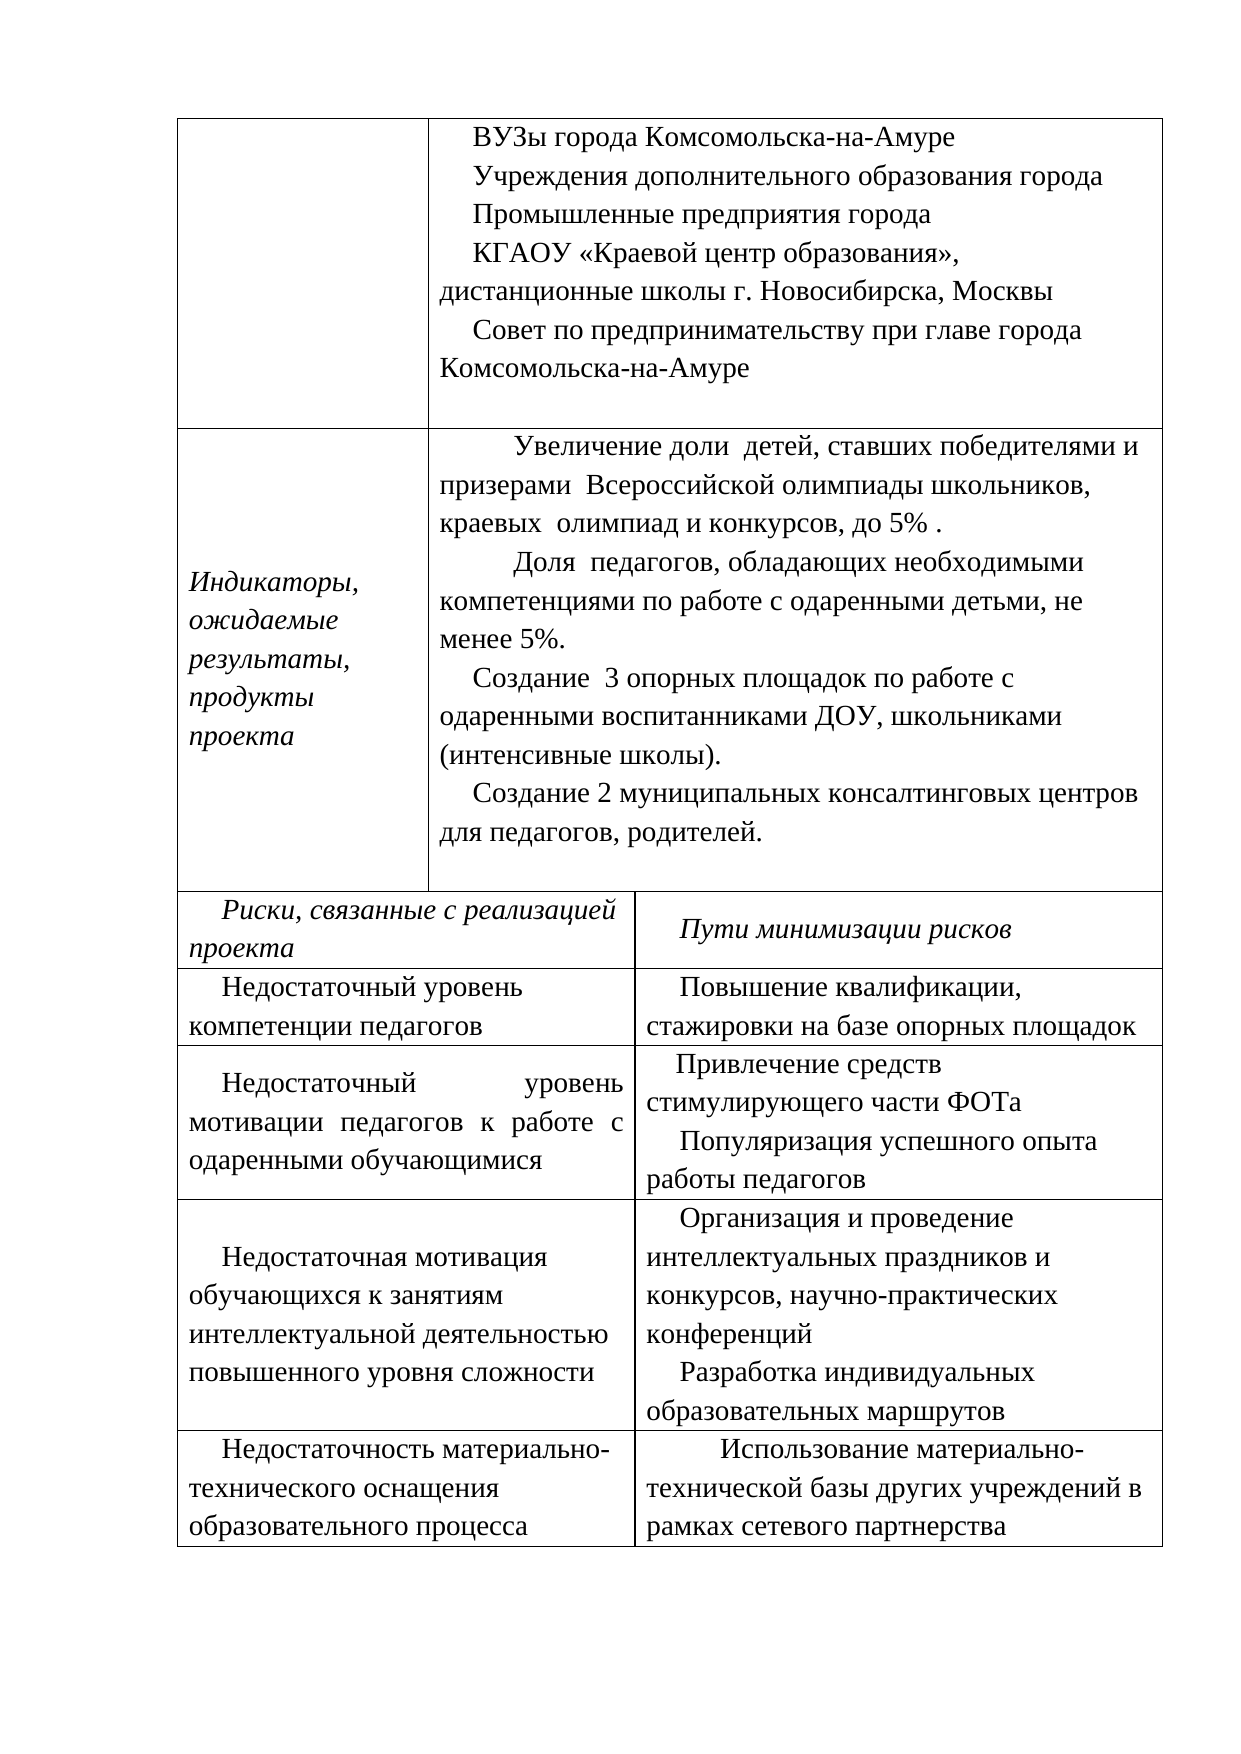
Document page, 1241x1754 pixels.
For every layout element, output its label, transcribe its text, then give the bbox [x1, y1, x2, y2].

table_cell Пути минимизации рисков [636, 892, 1162, 968]
table_cell Использование материально-технической базы других учреждений в рамках сетевого партнерства [636, 1431, 1162, 1546]
table_cell Повышение квалификации, стажировки на базе опорных площадок [636, 969, 1162, 1045]
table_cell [429, 119, 1162, 427]
table_cell Недостаточный уровень мотивации педагогов к работе с одаренными обучающимися [178, 1046, 634, 1199]
table_cell Организация и проведение интеллектуальных праздников и конкурсов, научно-практических конференций Разработка индивидуальных образовательных маршрутов [636, 1200, 1162, 1430]
table_cell Недостаточная мотивация обучающихся к занятиям интеллектуальной деятельностью повышенного уровня сложности [178, 1200, 634, 1430]
table_cell Недостаточный уровень компетенции педагогов [178, 969, 634, 1045]
table_cell Недостаточность материально-технического оснащения образовательного процесса [178, 1431, 634, 1546]
table_cell Риски, связанные с реализацией проекта [178, 892, 634, 968]
table_cell Увеличение доли детей, ставших победителями и призерами Всероссийской олимпиады школьников, краевых олимпиад и конкурсов, до 5% . Доля педагогов, обладающих необходимыми компетенциями по работе с одаренными детьми, не менее 5%. Создание 3 опорных площадок по работе с одаренными воспитанниками ДОУ, школьниками (интенсивные школы). Создание 2 муниципальных консалтинговых центров для педагогов, родителей. [429, 429, 1162, 891]
table_cell Индикаторы, ожидаемые результаты, продукты проекта [178, 429, 428, 891]
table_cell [178, 119, 428, 427]
table_cell Привлечение средств стимулирующего части ФОТа Популяризация успешного опыта работы педагогов [636, 1046, 1162, 1199]
